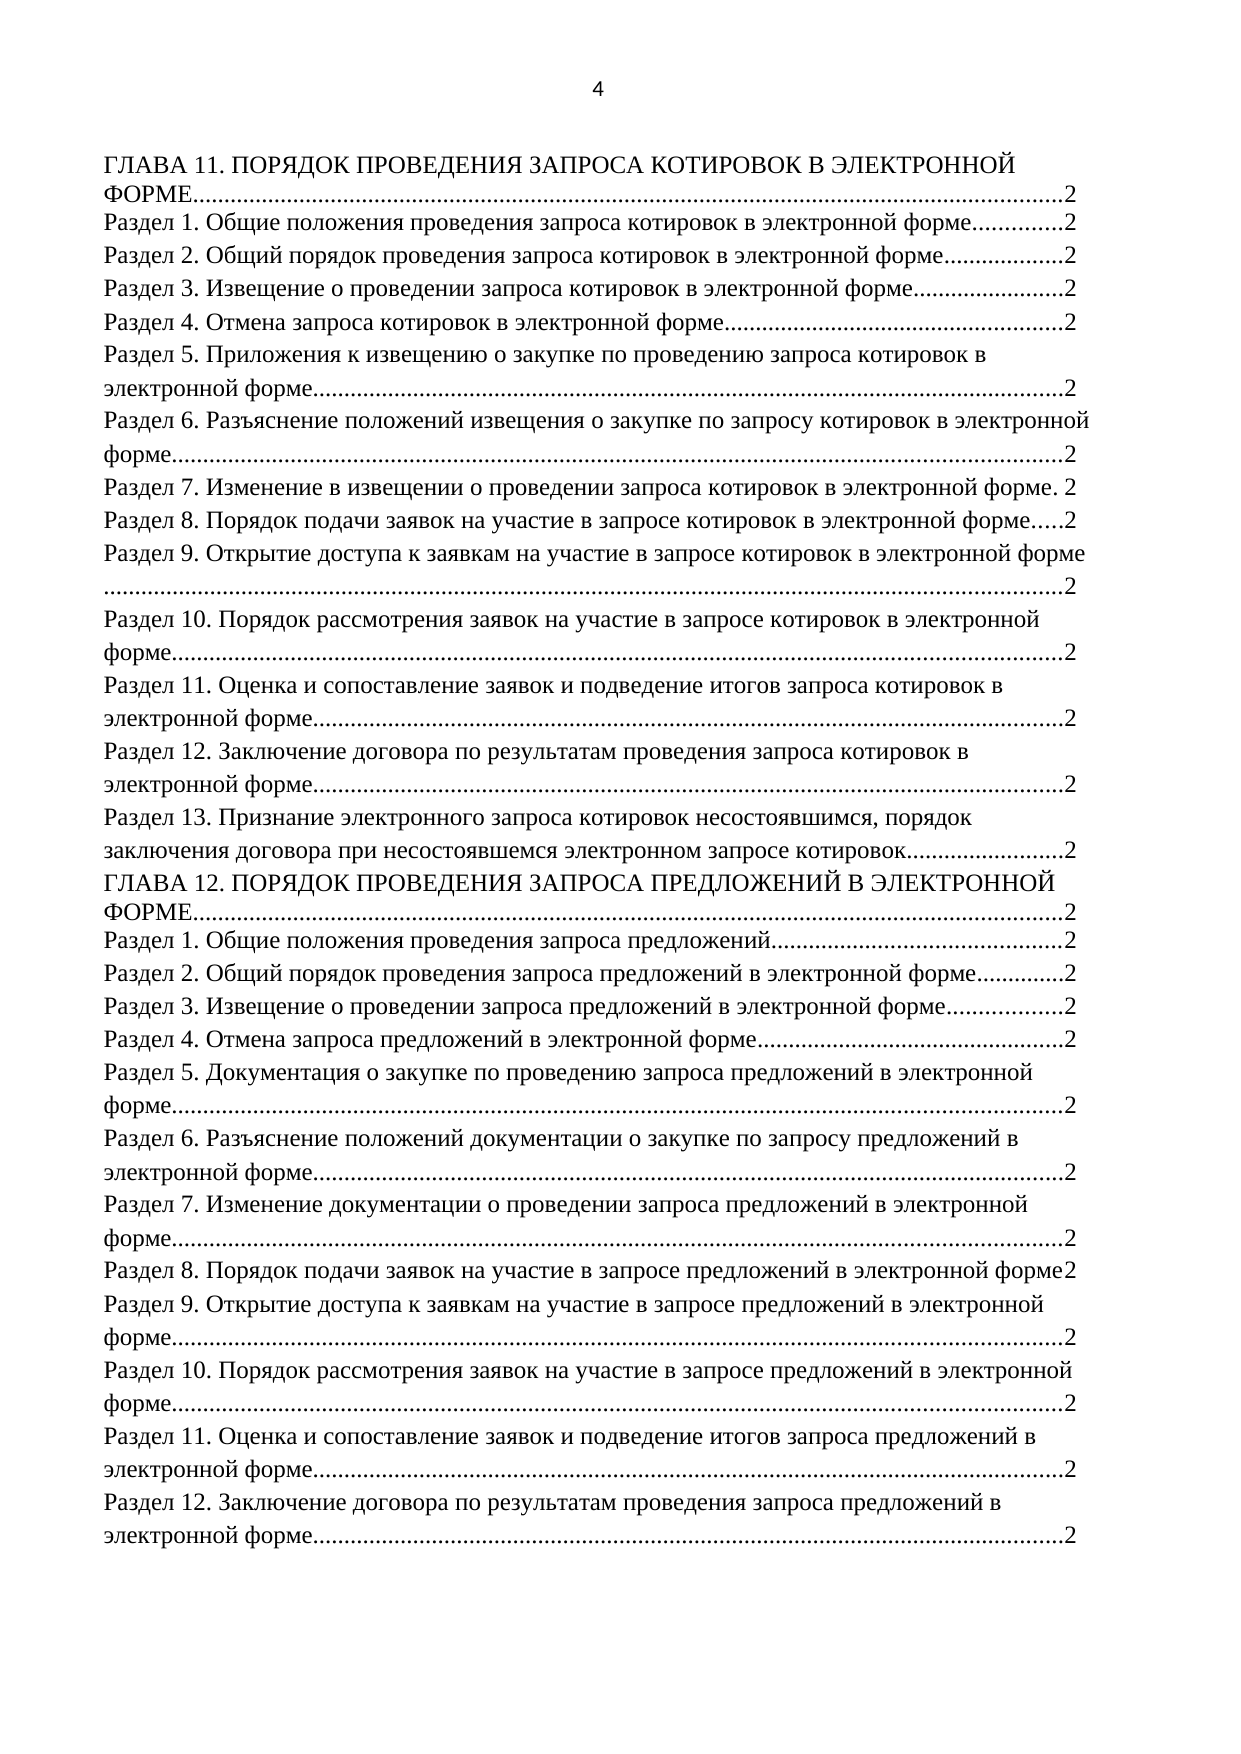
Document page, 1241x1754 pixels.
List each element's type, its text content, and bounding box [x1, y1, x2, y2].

text Раздел 5. Приложения к извещению о закупке по проведению запроса котировок в электронной форме 2 [103, 339, 1092, 401]
text Раздел 4. Отмена запроса котировок в электронной форме 2 [103, 307, 1092, 335]
text Раздел 9. Открытие доступа к заявкам на участие в запросе предложений в электронной форме 2 [103, 1289, 1092, 1350]
text Раздел 12. Заключение договора по результатам проведения запроса котировок в электронной форме 2 [103, 736, 1092, 798]
text Раздел 7. Изменение документации о проведении запроса предложений в электронной форме 2 [103, 1189, 1092, 1251]
text Раздел 10. Порядок рассмотрения заявок на участие в запросе предложений в электронной форме 2 [103, 1355, 1092, 1416]
text Раздел 11. Оценка и сопоставление заявок и подведение итогов запроса предложений в электронной форме 2 [103, 1421, 1092, 1482]
text Раздел 4. Отмена запроса предложений в электронной форме 2 [103, 1024, 1092, 1053]
text ГЛАВА 11. ПОРЯДОК ПРОВЕДЕНИЯ ЗАПРОСА КОТИРОВОК В ЭЛЕКТРОННОЙ ФОРМЕ 2 [103, 150, 1092, 207]
text Раздел 3. Извещение о проведении запроса котировок в электронной форме 2 [103, 273, 1092, 302]
text Раздел 1. Общие положения проведения запроса котировок в электронной форме 2 [103, 207, 1092, 236]
text Раздел 6. Разъяснение положений документации о закупке по запросу предложений в электронной форме 2 [103, 1123, 1092, 1185]
text Раздел 5. Документация о закупке по проведению запроса предложений в электронной форме 2 [103, 1057, 1092, 1119]
text Раздел 6. Разъяснение положений извещения о закупке по запросу котировок в электронной форме 2 [103, 406, 1092, 467]
text Раздел 9. Открытие доступа к заявкам на участие в запросе котировок в электронной форме 2 [103, 538, 1092, 599]
text ГЛАВА 12. ПОРЯДОК ПРОВЕДЕНИЯ ЗАПРОСА ПРЕДЛОЖЕНИЙ В ЭЛЕКТРОННОЙ ФОРМЕ 2 [103, 868, 1092, 925]
text Раздел 8. Порядок подачи заявок на участие в запросе предложений в электронной форме 2 [103, 1256, 1092, 1284]
text Раздел 2. Общий порядок проведения запроса котировок в электронной форме 2 [103, 241, 1092, 269]
text Раздел 1. Общие положения проведения запроса предложений 2 [103, 925, 1092, 954]
text Раздел 10. Порядок рассмотрения заявок на участие в запросе котировок в электронной форме 2 [103, 604, 1092, 666]
text Раздел 7. Изменение в извещении о проведении запроса котировок в электронной форме 2 [103, 472, 1092, 500]
text Раздел 13. Признание электронного запроса котировок несостоявшимся, порядок заключения договора при несостоявшемся электронном запросе котировок 2 [103, 802, 1092, 864]
text Раздел 2. Общий порядок проведения запроса предложений в электронной форме 2 [103, 958, 1092, 987]
text Раздел 12. Заключение договора по результатам проведения запроса предложений в электронной форме 2 [103, 1487, 1092, 1548]
text Раздел 8. Порядок подачи заявок на участие в запросе котировок в электронной форме 2 [103, 505, 1092, 533]
text Раздел 11. Оценка и сопоставление заявок и подведение итогов запроса котировок в электронной форме 2 [103, 670, 1092, 732]
text Раздел 3. Извещение о проведении запроса предложений в электронной форме 2 [103, 991, 1092, 1020]
